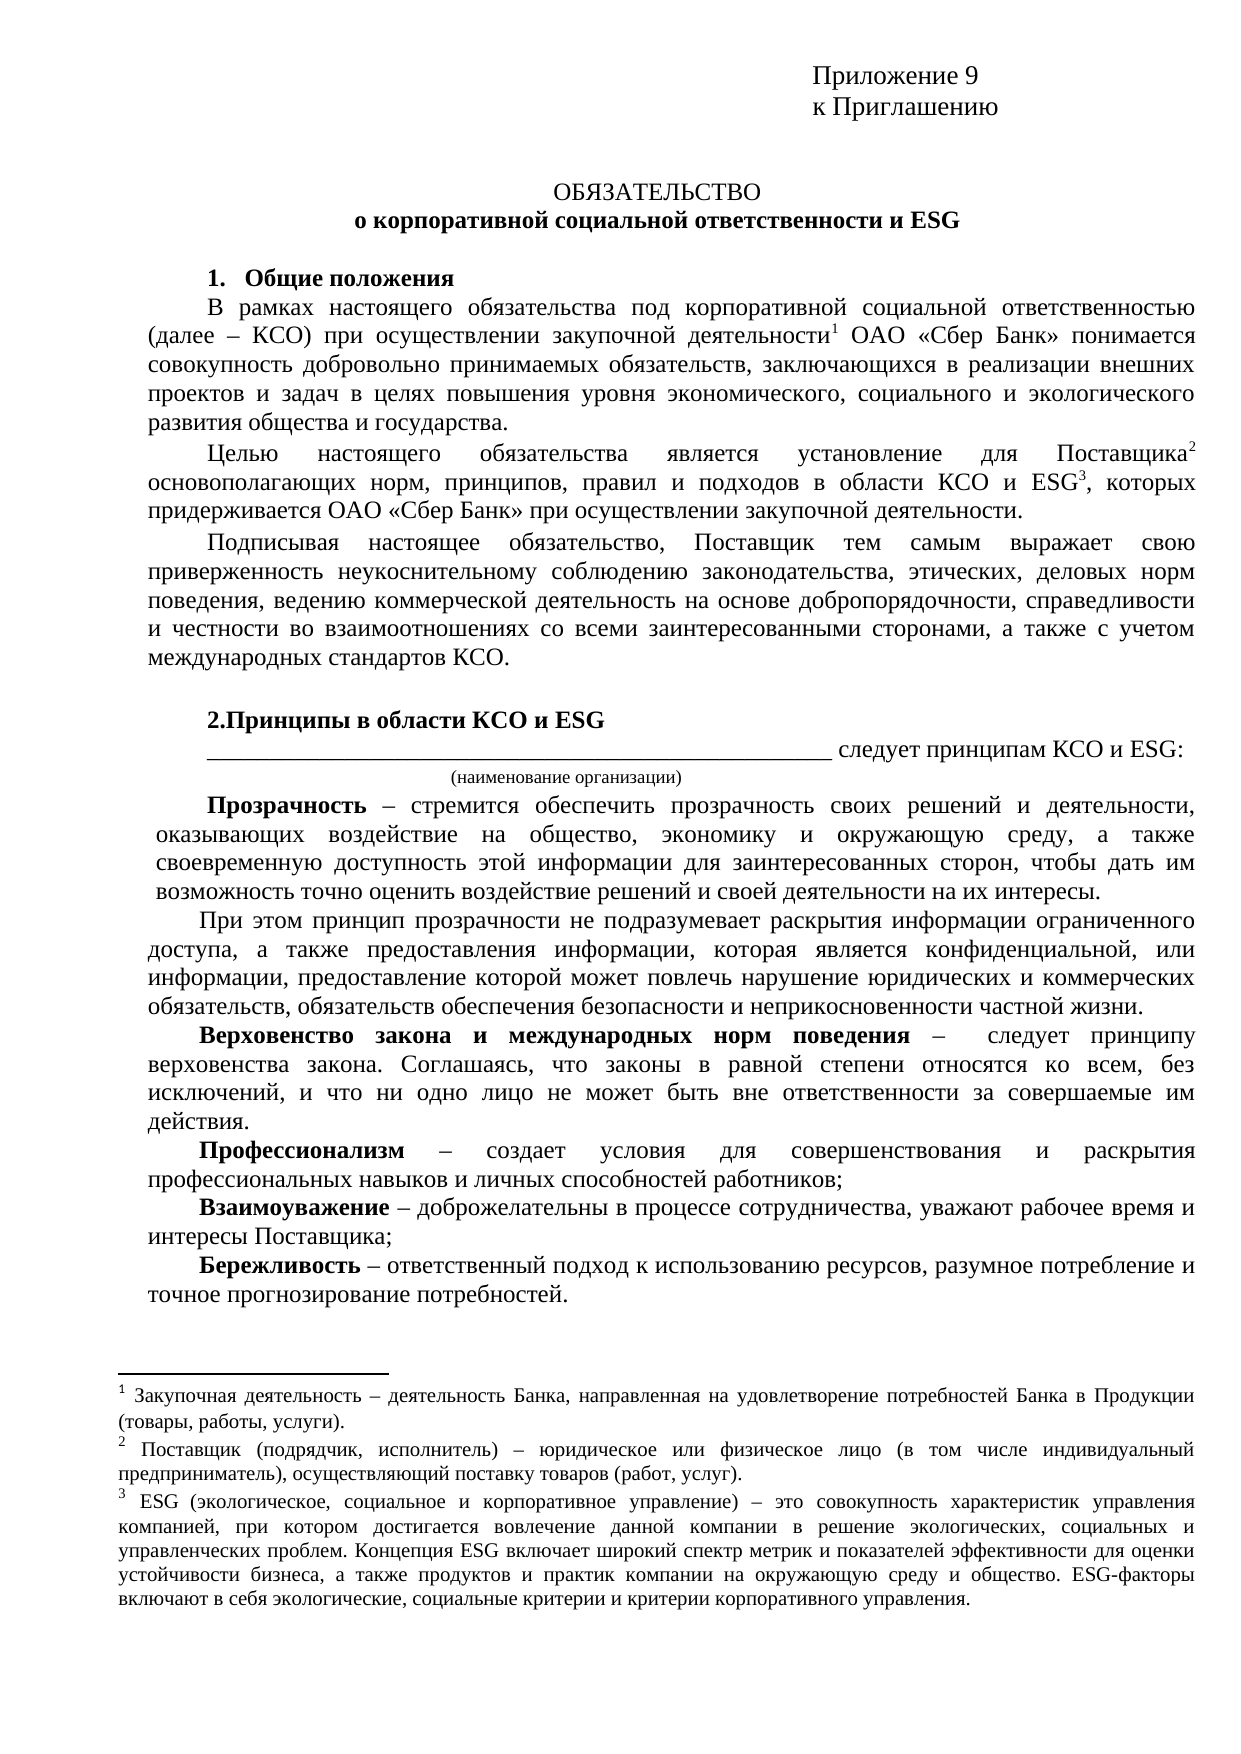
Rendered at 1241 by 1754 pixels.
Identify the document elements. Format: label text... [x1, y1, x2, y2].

text Взаимоуважение – доброжелательны в процессе сотрудничества, уважают рабочее время и интересы Поставщика; [148, 1192, 1196, 1250]
text __________________________________________________ следует принципам КСО и ESG: [148, 734, 1196, 763]
text В рамках настоящего обязательства под корпоративной социальной ответственностью (далее – КСО) при осуществлении закупочной деятельности ОАО «Сбер Банк» понимается совокупность добровольно принимаемых обязательств, заключающихся в реализации внешних проектов и задач в целях повышения уровня экономического, социального и экологического развития общества и государства. [148, 292, 1196, 435]
text ОБЯЗАТЕЛЬСТВО [118, 177, 1196, 205]
text Подписывая настоящее обязательство, Поставщик тем самым выражает свою приверженность неукоснительному соблюдению законодательства, этических, деловых норм поведения, ведению коммерческой деятельность на основе добропорядочности, справедливости и честности во взаимоотношениях со всеми заинтересованными сторонами, а также с учетом международных стандартов КСО. [148, 527, 1196, 671]
text к Приглашению [812, 90, 1196, 121]
text Прозрачность – стремится обеспечить прозрачность своих решений и деятельности, оказывающих воздействие на общество, экономику и окружающую среду, а также своевременную доступность этой информации для заинтересованных сторон, чтобы дать им возможность точно оценить воздействие решений и своей деятельности на их интересы. [156, 790, 1196, 905]
text Верховенство закона и международных норм поведения – следует принципу верховенства закона. Соглашаясь, что законы в равной степени относятся ко всем, без исключений, и что ни одно лицо не может быть вне ответственности за совершаемые им действия. [148, 1020, 1196, 1135]
text При этом принцип прозрачности не подразумевает раскрытия информации ограниченного доступа, а также предоставления информации, которая является конфиденциальной, или информации, предоставление которой может повлечь нарушение юридических и коммерческих обязательств, обязательств обеспечения безопасности и неприкосновенности частной жизни. [148, 905, 1196, 1020]
text Бережливость – ответственный подход к использованию ресурсов, разумное потребление и точное прогнозирование потребностей. [148, 1250, 1196, 1307]
text о корпоративной социальной ответственности и ESG [118, 205, 1196, 234]
list Принципы в области КСО и ESG [207, 705, 1196, 734]
text Целью настоящего обязательства является установление для Поставщика основополагающих норм, принципов, правил и подходов в области КСО и ESG, которых придерживается ОАО «Сбер Банк» при осуществлении закупочной деятельности. [148, 438, 1196, 524]
list Общие положения [207, 263, 1196, 292]
text Приложение 9 [812, 59, 1196, 90]
text (наименование организации) [148, 766, 1196, 787]
text Профессионализм – создает условия для совершенствования и раскрытия профессиональных навыков и личных способностей работников; [148, 1135, 1196, 1192]
